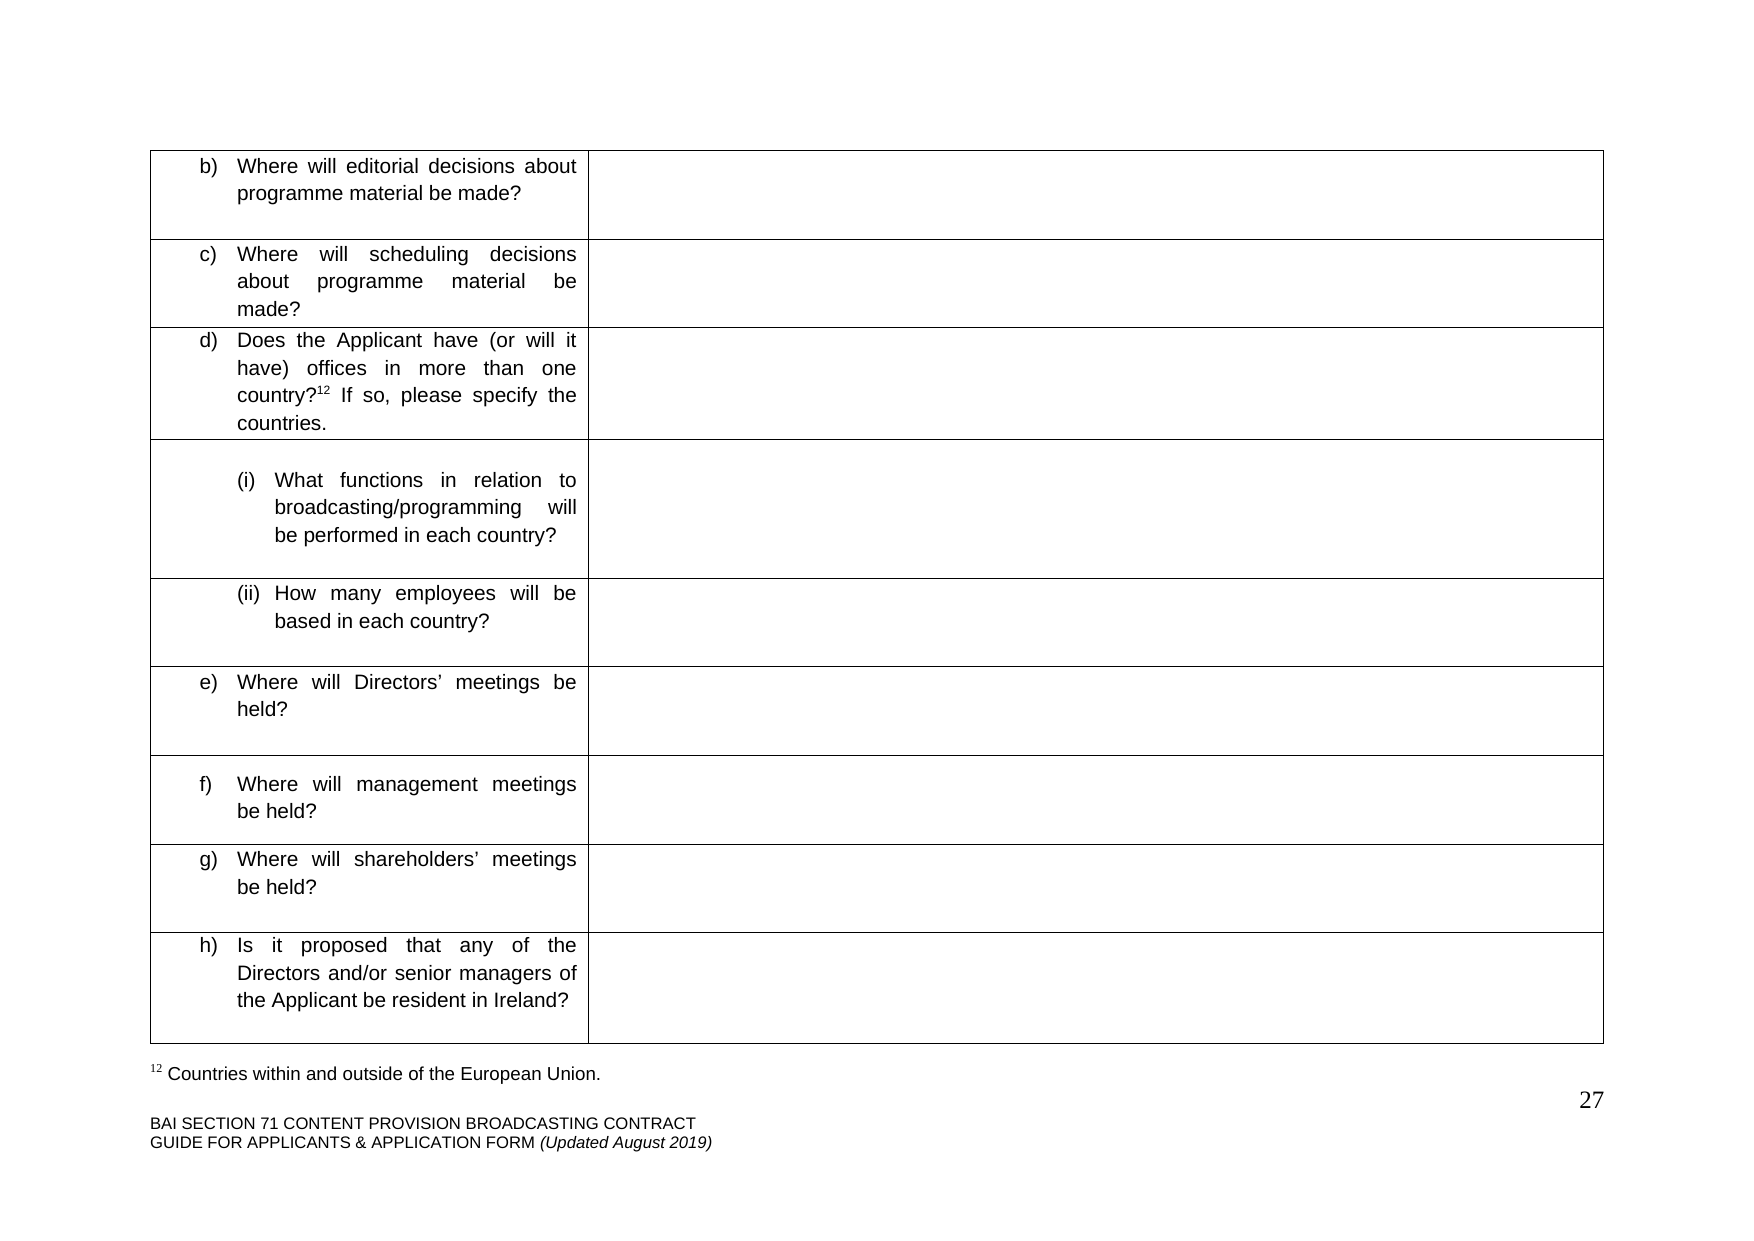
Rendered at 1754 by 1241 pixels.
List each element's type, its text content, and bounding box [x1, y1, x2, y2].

table_cell Where will scheduling decisions about programme material be made? [151, 240, 588, 327]
table_cell [589, 579, 1603, 666]
table_cell Where will Directors’ meetings be held? [151, 667, 588, 755]
table_cell [589, 440, 1603, 578]
table_cell [589, 240, 1603, 327]
table_cell Where will shareholders’ meetings be held? [151, 845, 588, 932]
table_cell Where will editorial decisions about programme material be made? [151, 151, 588, 239]
table_cell What functions in relation to broadcasting/programming will be performed in each country? [151, 440, 588, 578]
table_cell Does the Applicant have (or will it have) offices in more than one country? If so, please specify the countries. [151, 328, 588, 439]
table_cell [589, 845, 1603, 932]
table_cell How many employees will be based in each country? [151, 579, 588, 666]
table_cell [151, 933, 588, 1043]
table_cell [589, 667, 1603, 755]
table_cell Where will management meetings be held? [151, 756, 588, 843]
table_cell [589, 328, 1603, 439]
table_cell [589, 756, 1603, 843]
table_cell [589, 933, 1603, 1043]
table_cell [589, 151, 1603, 239]
